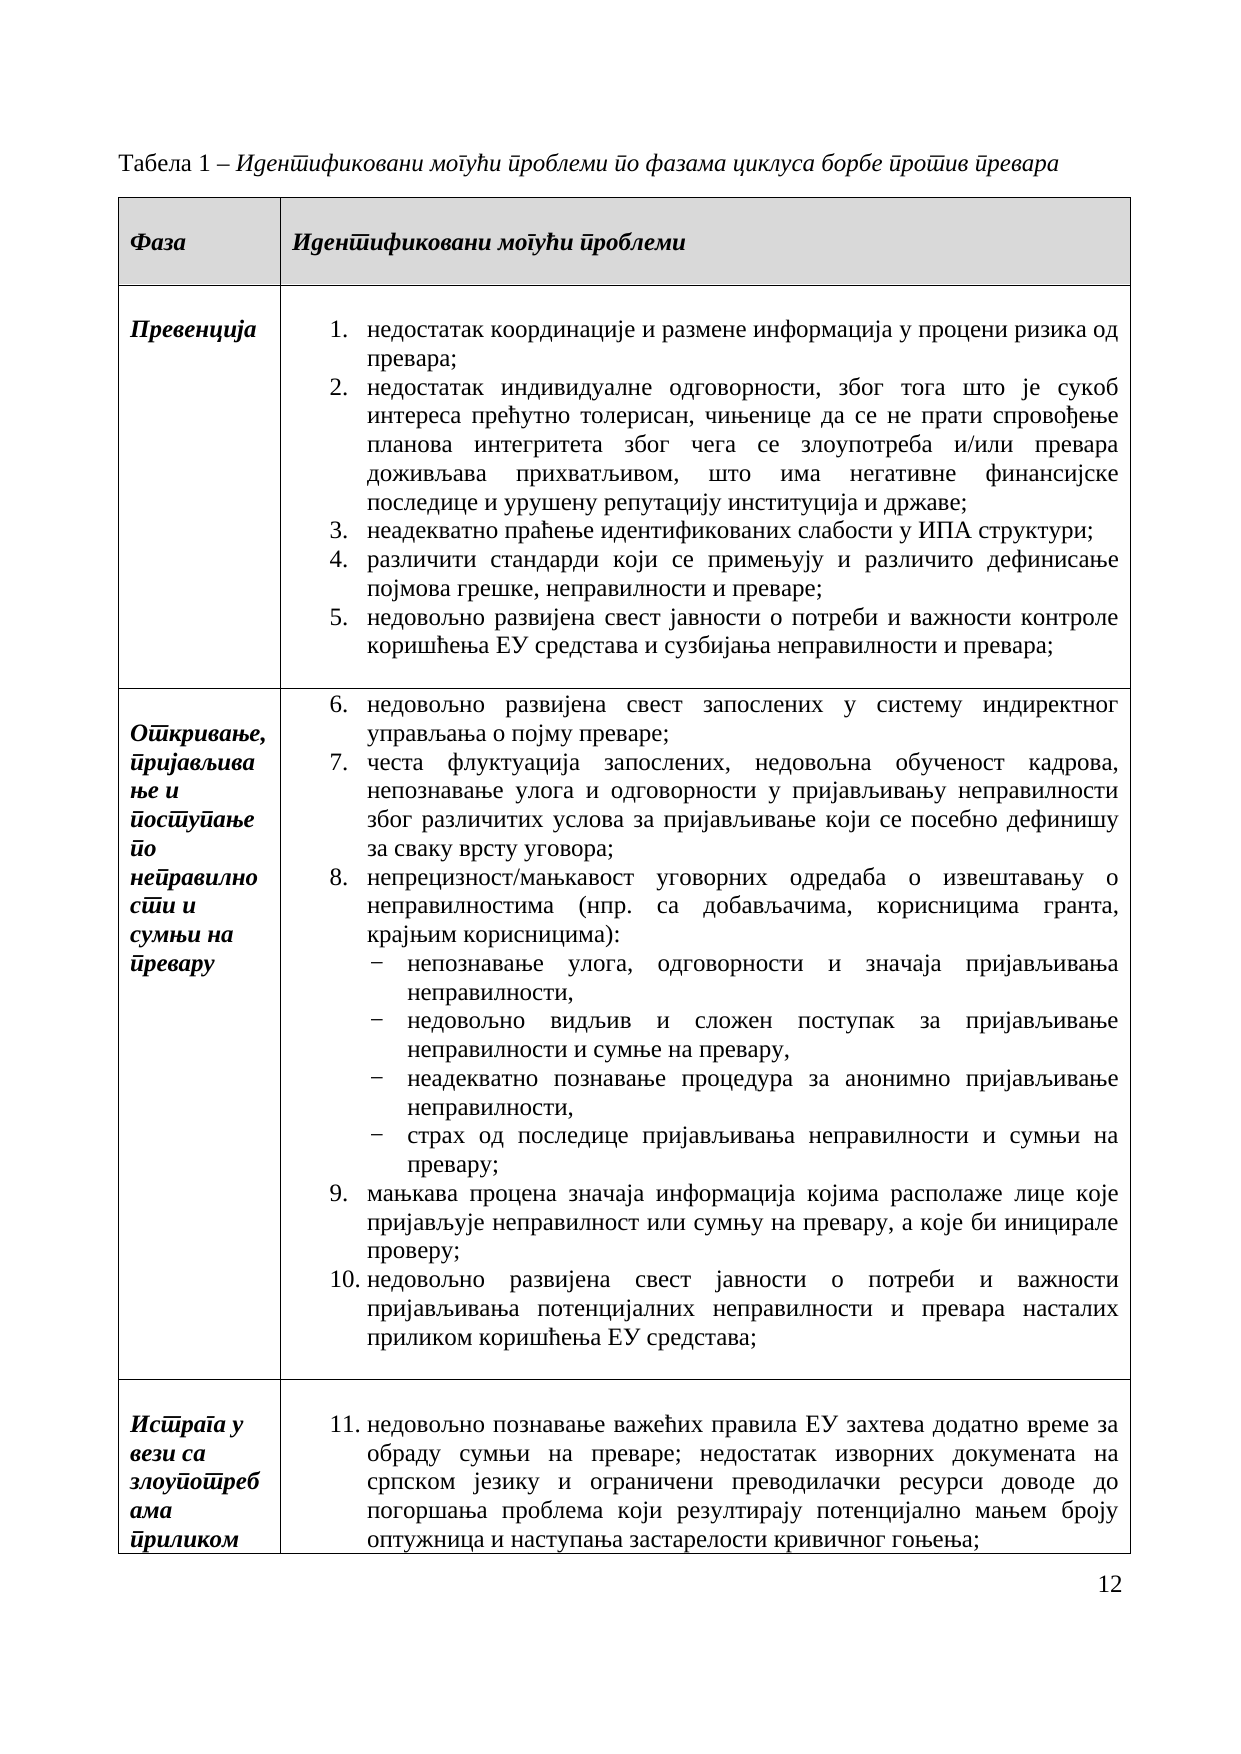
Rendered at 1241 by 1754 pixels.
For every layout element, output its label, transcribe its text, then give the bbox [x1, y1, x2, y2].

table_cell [119, 1380, 280, 1553]
table_cell недовољно развијена свест запослених у систему индиректног управљања о појму преваре; честа флуктуација запослених, недовољна обученост кадрова, непознавање улога и одговорности у пријављивању неправилности због различитих услова за пријављивање који се посебно дефинишу за сваку врсту уговора; непрецизност/мањкавост уговорних одредаба о извештавању о неправилностима (нпр. са добављачима, корисницима гранта, крајњим корисницима): непознавање улога, одговорности и значаја пријављивања неправилности, недовољно видљив и сложен поступак за пријављивање неправилности и сумње на превару, неадекватно познавање процедура за анонимно пријављивање неправилности, страх од последице пријављивања неправилности и сумњи на превару; мањкава процена значаја информација којима располаже лице које пријављује неправилност или сумњу на превару, а које би иницирале проверу; недовољно развијена свест јавности о потреби и важности пријављивања потенцијалних неправилности и превара насталих приликом коришћења ЕУ средстава; [281, 689, 1130, 1379]
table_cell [281, 1380, 1130, 1553]
table_cell Откривање, пријављивање и поступање по неправилности и сумњи на превару [119, 689, 280, 1379]
table_cell Превенција [119, 286, 280, 688]
table_header Фаза [119, 198, 280, 284]
table_header Идентификовани могући проблеми [281, 198, 1130, 284]
text Табела 1 – Идентификовани могући проблеми по фазама циклуса борбе против превара [118, 148, 1122, 176]
table_cell недостатак координације и размене информација у процени ризика од превара; недостатак индивидуалне одговорности, због тога што је сукоб интереса прећутно толерисан, чињенице да се не прати спровођење планова интегритета због чега се злоупотреба и/или превара доживљава прихватљивом, што има негативне финансијске последице и урушену репутацију институција и државе; неадекватно праћење идентификованих слабости у ИПА структури; различити стандарди који се примењују и различито дефинисање појмова грешке, неправилности и преваре; недовољно развијена свест јавности о потреби и важности контроле коришћења ЕУ средстава и сузбијања неправилности и превара; [281, 286, 1130, 688]
